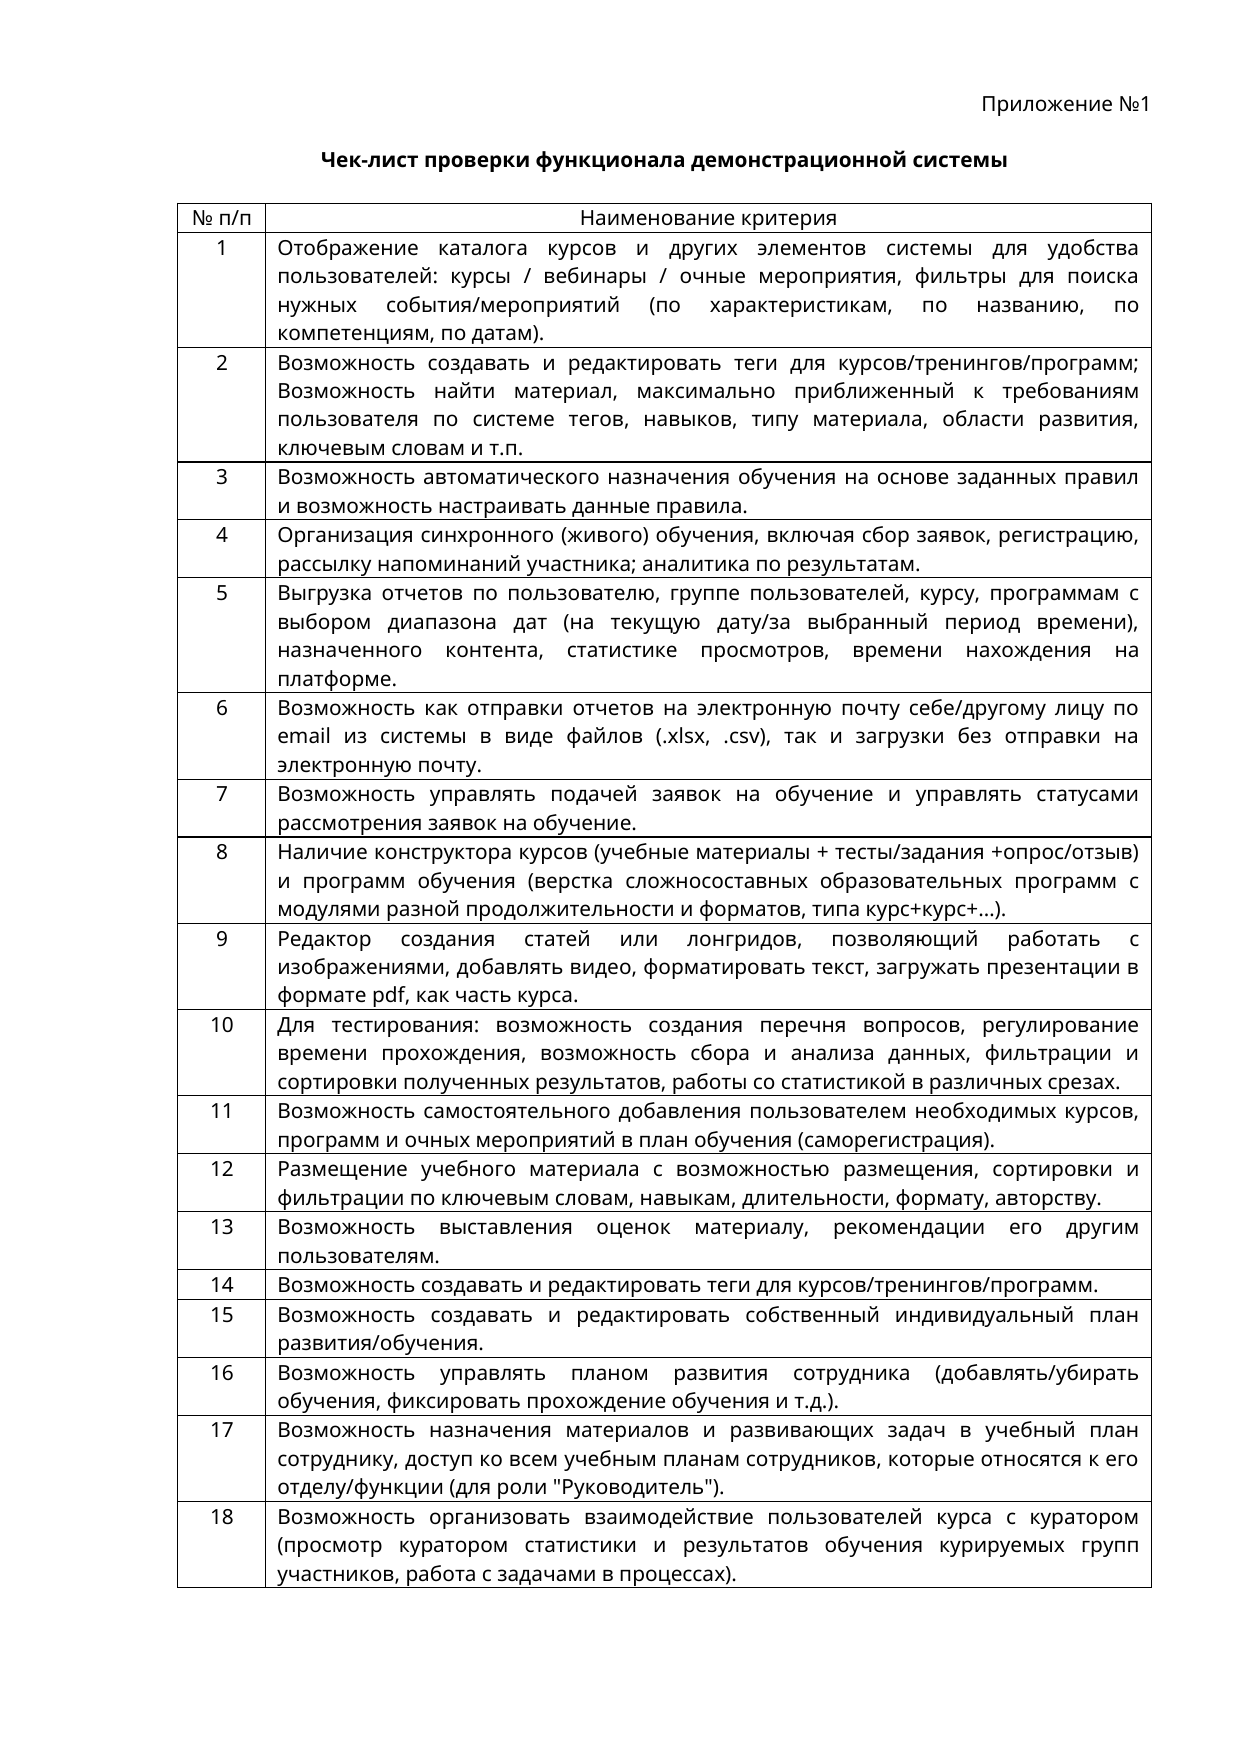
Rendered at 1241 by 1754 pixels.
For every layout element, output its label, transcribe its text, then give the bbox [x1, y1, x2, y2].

table_cell Возможность как отправки отчетов на электронную почту себе/другому лицу по email из системы в виде файлов (.xlsx, .csv), так и загрузки без отправки на электронную почту. [266, 693, 1151, 778]
table_cell Выгрузка отчетов по пользователю, группе пользователей, курсу, программам с выбором диапазона дат (на текущую дату/за выбранный период времени), назначенного контента, статистике просмотров, времени нахождения на платформе. [266, 578, 1151, 692]
table_cell Организация синхронного (живого) обучения, включая сбор заявок, регистрацию, рассылку напоминаний участника; аналитика по результатам. [266, 520, 1151, 577]
table_cell 4 [178, 520, 265, 577]
table_cell Возможность создавать и редактировать теги для курсов/тренингов/программ; Возможность найти материал, максимально приближенный к требованиям пользователя по системе тегов, навыков, типу материала, области развития, ключевым словам и т.п. [266, 348, 1151, 461]
table_cell 18 [178, 1502, 265, 1587]
table_cell 15 [178, 1300, 265, 1357]
text Приложение №1 [177, 89, 1152, 117]
table_cell 6 [178, 693, 265, 778]
table_cell Отображение каталога курсов и других элементов системы для удобства пользователей: курсы / вебинары / очные мероприятия, фильтры для поиска нужных события/мероприятий (по характеристикам, по названию, по компетенциям, по датам). [266, 233, 1151, 347]
table_header Наименование критерия [266, 204, 1151, 232]
table_cell Возможность управлять планом развития сотрудника (добавлять/убирать обучения, фиксировать прохождение обучения и т.д.). [266, 1358, 1151, 1414]
table_cell 9 [178, 924, 265, 1009]
table_cell Для тестирования: возможность создания перечня вопросов, регулирование времени прохождения, возможность сбора и анализа данных, фильтрации и сортировки полученных результатов, работы со статистикой в различных срезах. [266, 1010, 1151, 1095]
table_cell 16 [178, 1358, 265, 1414]
table_cell 3 [178, 463, 265, 519]
table_cell 5 [178, 578, 265, 692]
table_cell 17 [178, 1416, 265, 1501]
table_cell Возможность управлять подачей заявок на обучение и управлять статусами рассмотрения заявок на обучение. [266, 780, 1151, 836]
table_cell Возможность самостоятельного добавления пользователем необходимых курсов, программ и очных мероприятий в план обучения (саморегистрация). [266, 1096, 1151, 1153]
table_cell Возможность организовать взаимодействие пользователей курса с куратором (просмотр куратором статистики и результатов обучения курируемых групп участников, работа с задачами в процессах). [266, 1502, 1151, 1587]
table_cell Возможность автоматического назначения обучения на основе заданных правил и возможность настраивать данные правила. [266, 463, 1151, 519]
table_cell 1 [178, 233, 265, 347]
table_cell Редактор создания статей или лонгридов, позволяющий работать с изображениями, добавлять видео, форматировать текст, загружать презентации в формате pdf, как часть курса. [266, 924, 1151, 1009]
table_cell 12 [178, 1154, 265, 1211]
table_cell 11 [178, 1096, 265, 1153]
table_cell 8 [178, 838, 265, 923]
table_cell Наличие конструктора курсов (учебные материалы + тесты/задания +опрос/отзыв) и программ обучения (верстка сложносоставных образовательных программ с модулями разной продолжительности и форматов, типа курс+курс+…). [266, 838, 1151, 923]
text Чек-лист проверки функционала демонстрационной системы [177, 146, 1152, 174]
table_cell 14 [178, 1270, 265, 1299]
table_cell 2 [178, 348, 265, 461]
table_header № п/п [178, 204, 265, 232]
table_cell Возможность создавать и редактировать собственный индивидуальный план развития/обучения. [266, 1300, 1151, 1357]
table_cell Возможность выставления оценок материалу, рекомендации его другим пользователям. [266, 1212, 1151, 1269]
table_cell 10 [178, 1010, 265, 1095]
table_cell 7 [178, 780, 265, 836]
table_cell Размещение учебного материала с возможностью размещения, сортировки и фильтрации по ключевым словам, навыкам, длительности, формату, авторству. [266, 1154, 1151, 1211]
table_cell Возможность создавать и редактировать теги для курсов/тренингов/программ. [266, 1270, 1151, 1299]
table_cell 13 [178, 1212, 265, 1269]
table_cell Возможность назначения материалов и развивающих задач в учебный план сотруднику, доступ ко всем учебным планам сотрудников, которые относятся к его отделу/функции (для роли "Руководитель"). [266, 1416, 1151, 1501]
